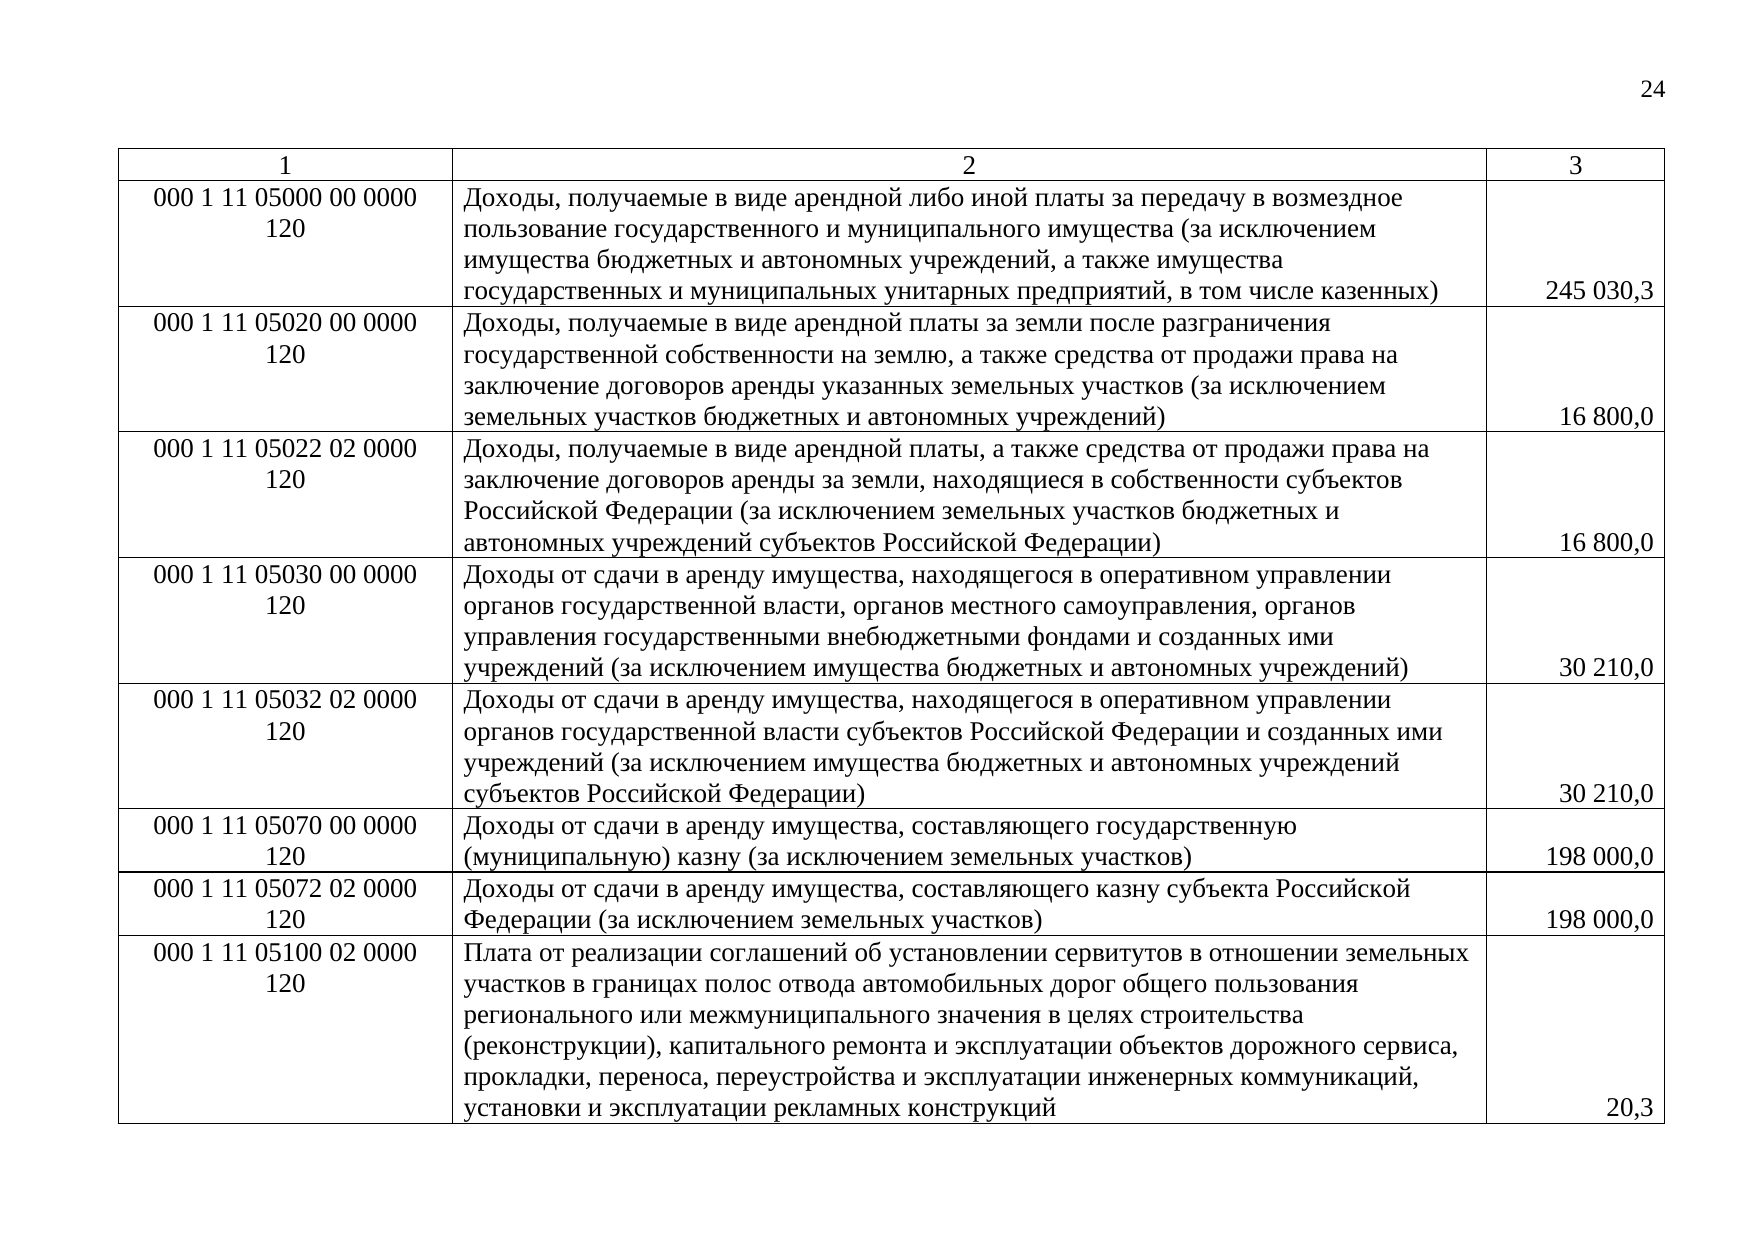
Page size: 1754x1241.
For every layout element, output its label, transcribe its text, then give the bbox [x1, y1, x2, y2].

table_cell Доходы, получаемые в виде арендной платы за земли после разграничения государственной собственности на землю, а также средства от продажи права на заключение договоров аренды указанных земельных участков (за исключением земельных участков бюджетных и автономных учреждений) [453, 307, 1486, 431]
table_cell Доходы от сдачи в аренду имущества, находящегося в оперативном управлении органов государственной власти субъектов Российской Федерации и созданных ими учреждений (за исключением имущества бюджетных и автономных учреждений субъектов Российской Федерации) [453, 684, 1486, 808]
table_cell 000 1 11 05100 02 0000 120 [119, 936, 452, 1123]
table_cell 000 1 11 05072 02 0000 120 [119, 873, 452, 935]
table_cell 20,3 [1487, 936, 1664, 1123]
table_cell 000 1 11 05022 02 0000 120 [119, 432, 452, 557]
table_cell 30 210,0 [1487, 684, 1664, 808]
table_cell 198 000,0 [1487, 809, 1664, 871]
table_cell 000 1 11 05032 02 0000 120 [119, 684, 452, 808]
table_cell Доходы от сдачи в аренду имущества, составляющего государственную (муниципальную) казну (за исключением земельных участков) [453, 809, 1486, 871]
table_cell 000 1 11 05030 00 0000 120 [119, 558, 452, 682]
table_header 3 [1487, 149, 1664, 180]
table_cell 000 1 11 05000 00 0000 120 [119, 181, 452, 306]
table_cell 30 210,0 [1487, 558, 1664, 682]
table_cell 16 800,0 [1487, 307, 1664, 431]
table_cell Доходы, получаемые в виде арендной либо иной платы за передачу в возмездное пользование государственного и муниципального имущества (за исключением имущества бюджетных и автономных учреждений, а также имущества государственных и муниципальных унитарных предприятий, в том числе казенных) [453, 181, 1486, 306]
table_cell Доходы от сдачи в аренду имущества, составляющего казну субъекта Российской Федерации (за исключением земельных участков) [453, 873, 1486, 935]
table_cell Плата от реализации соглашений об установлении сервитутов в отношении земельных участков в границах полос отвода автомобильных дорог общего пользования регионального или межмуниципального значения в целях строительства (реконструкции), капитального ремонта и эксплуатации объектов дорожного сервиса, прокладки, переноса, переустройства и эксплуатации инженерных коммуникаций, установки и эксплуатации рекламных конструкций [453, 936, 1486, 1123]
table_cell 245 030,3 [1487, 181, 1664, 306]
table_header 2 [453, 149, 1486, 180]
table_cell 000 1 11 05020 00 0000 120 [119, 307, 452, 431]
table_cell Доходы от сдачи в аренду имущества, находящегося в оперативном управлении органов государственной власти, органов местного самоуправления, органов управления государственными внебюджетными фондами и созданных ими учреждений (за исключением имущества бюджетных и автономных учреждений) [453, 558, 1486, 682]
table_cell Доходы, получаемые в виде арендной платы, а также средства от продажи права на заключение договоров аренды за земли, находящиеся в собственности субъектов Российской Федерации (за исключением земельных участков бюджетных и автономных учреждений субъектов Российской Федерации) [453, 432, 1486, 557]
table_cell 198 000,0 [1487, 873, 1664, 935]
table_cell 000 1 11 05070 00 0000 120 [119, 809, 452, 871]
table_cell 16 800,0 [1487, 432, 1664, 557]
table_header 1 [119, 149, 452, 180]
